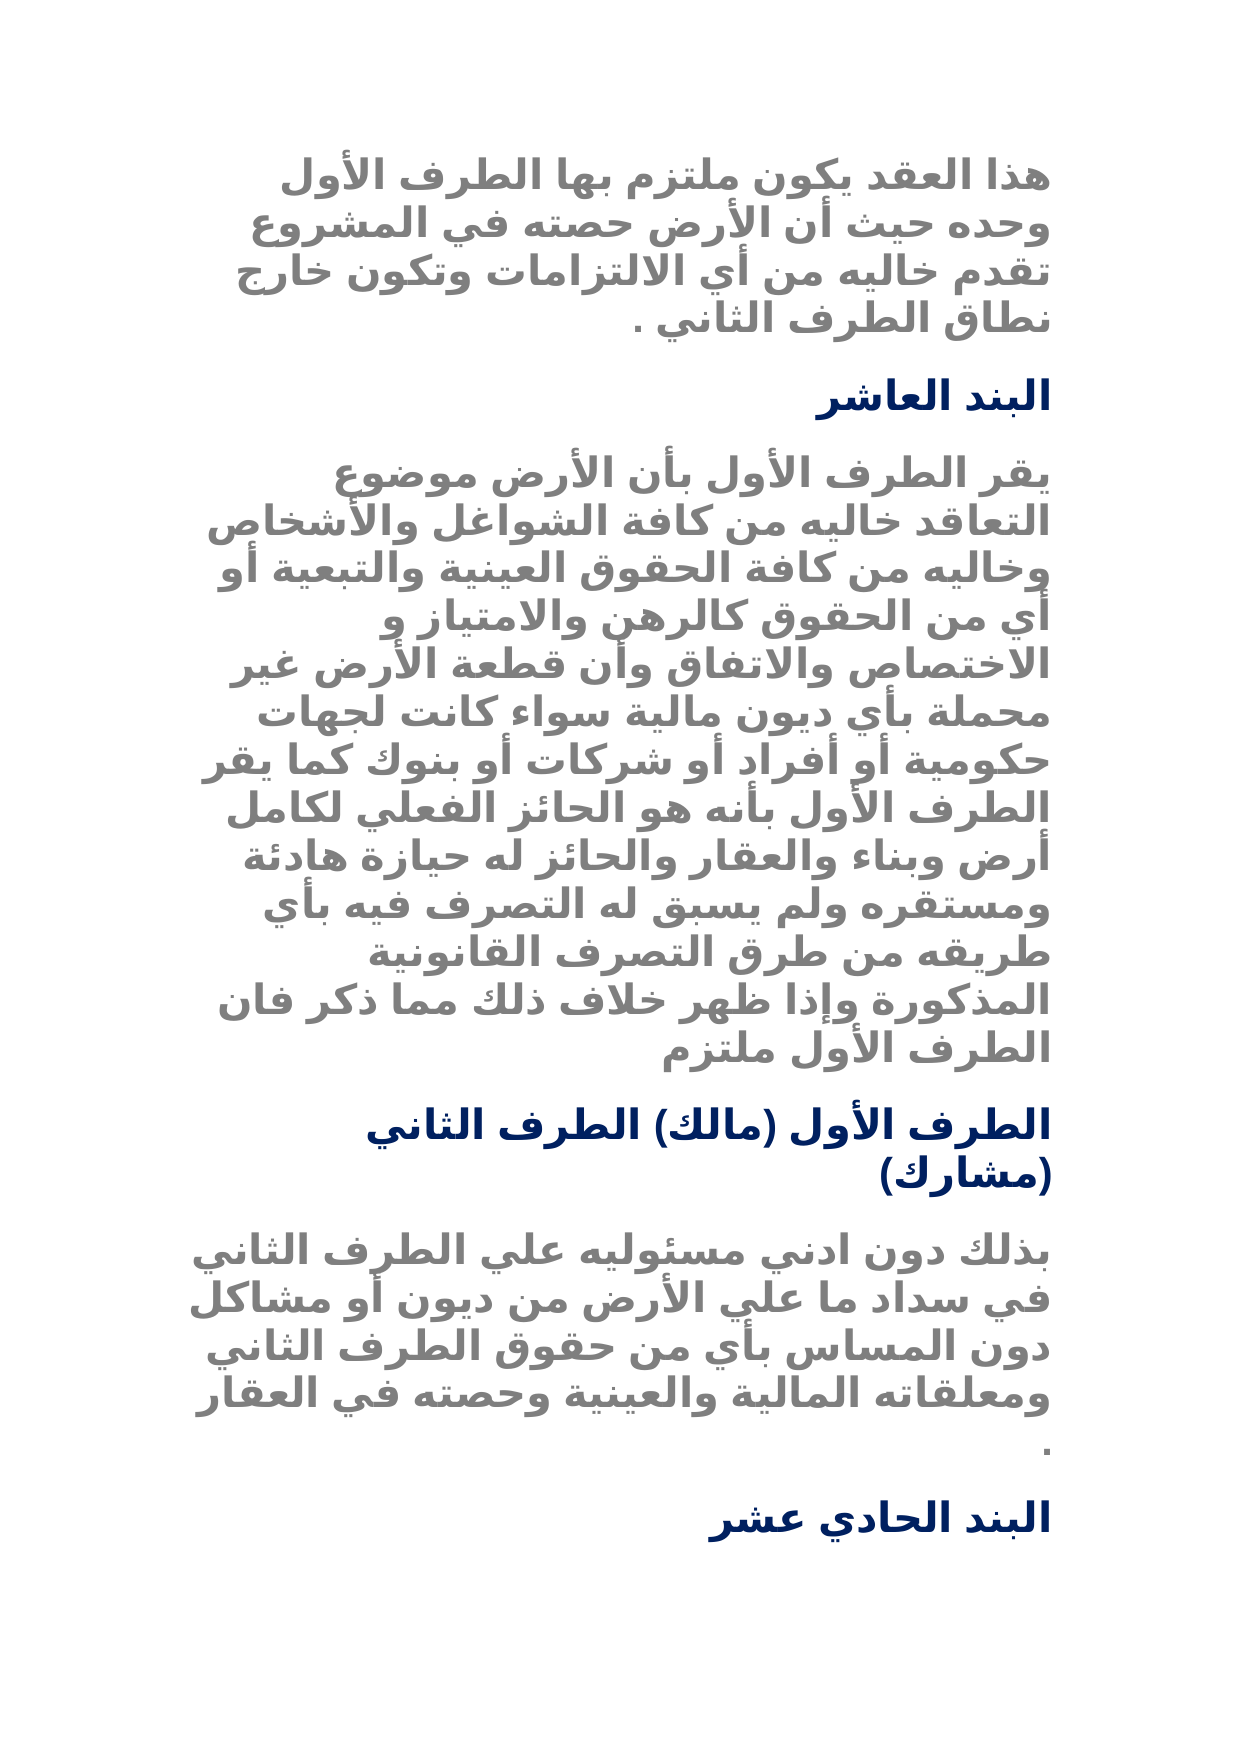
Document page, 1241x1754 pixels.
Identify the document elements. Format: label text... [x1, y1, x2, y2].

text الطرف الأول (مالك) الطرف الثاني (مشارك) [187, 1100, 1053, 1196]
text يقر الطرف الأول بأن الأرض موضوع التعاقد خاليه من كافة الشواغل والأشخاص وخاليه من كافة الحقوق العينية والتبعية أو أي من الحقوق كالرهن والامتياز و الاختصاص والاتفاق وأن قطعة الأرض غير محملة بأي ديون مالية سواء كانت لجهات حكومية أو أفراد أو شركات أو بنوك كما يقر الطرف الأول بأنه هو الحائز الفعلي لكامل أرض وبناء والعقار والحائز له حيازة هادئة ومستقره ولم يسبق له التصرف فيه بأي طريقه من طرق التصرف القانونية المذكورة وإذا ظهر خلاف ذلك مما ذكر فان الطرف الأول ملتزم [187, 448, 1053, 1071]
text البند العاشر [187, 371, 1053, 419]
text البند الحادي عشر [187, 1494, 1053, 1542]
text بذلك دون ادني مسئوليه علي الطرف الثاني في سداد ما علي الأرض من ديون أو مشاكل دون المساس بأي من حقوق الطرف الثاني ومعلقاته المالية والعينية وحصته في العقار . [187, 1225, 1053, 1464]
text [187, 150, 1053, 342]
